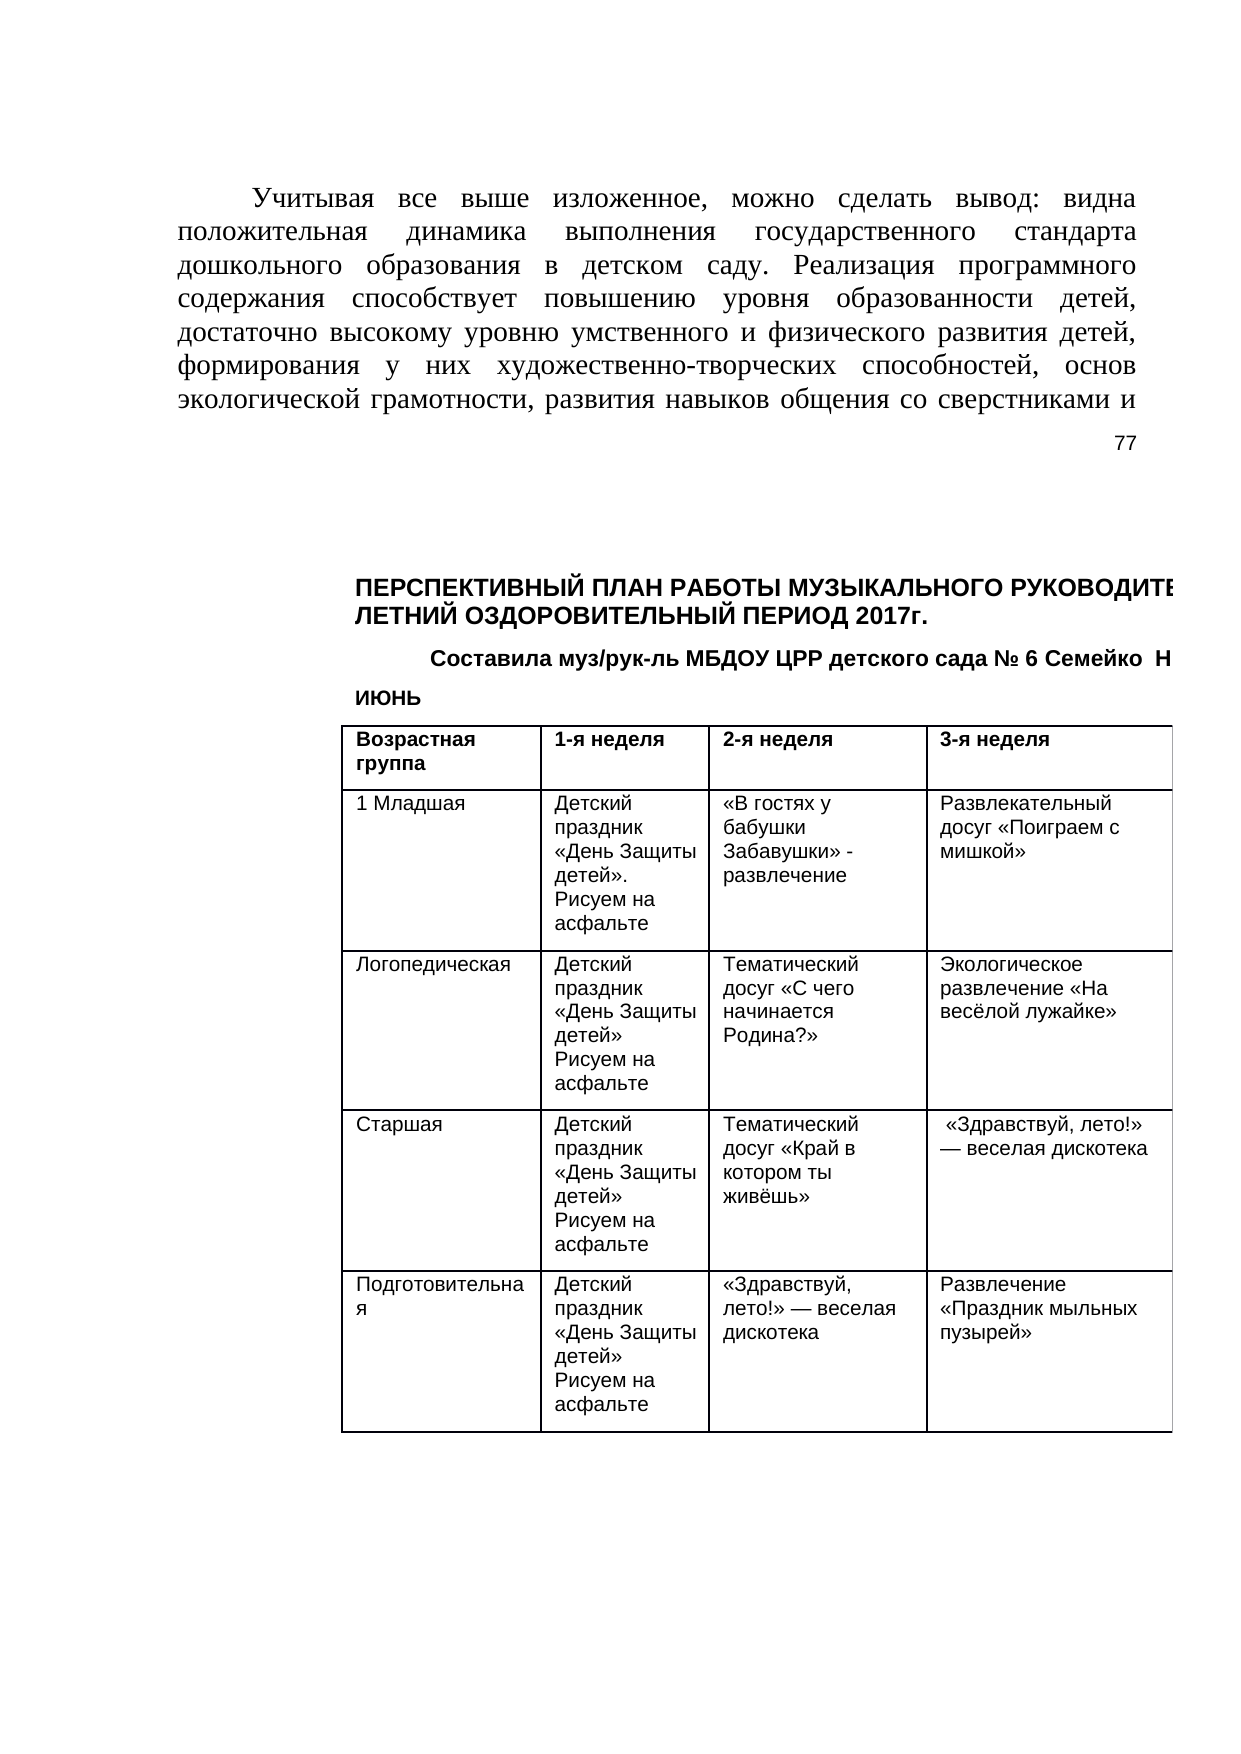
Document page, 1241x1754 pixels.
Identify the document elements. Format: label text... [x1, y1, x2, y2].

text Учитывая все выше изложенное, можно сделать вывод: видна положительная динамика выполнения государственного стандарта дошкольного образования в детском саду. Реализация программного содержания способствует повышению уровня образованности детей, достаточно высокому уровню умственного и физического развития детей, формирования у них художественно-творческих способностей, основ экологической грамотности, развития навыков общения со сверстниками и взрослыми, доброжелательного отношения к окружающим, формирования игровых навыков и умений и навыков трудовой деятельности. [177, 180, 1137, 414]
